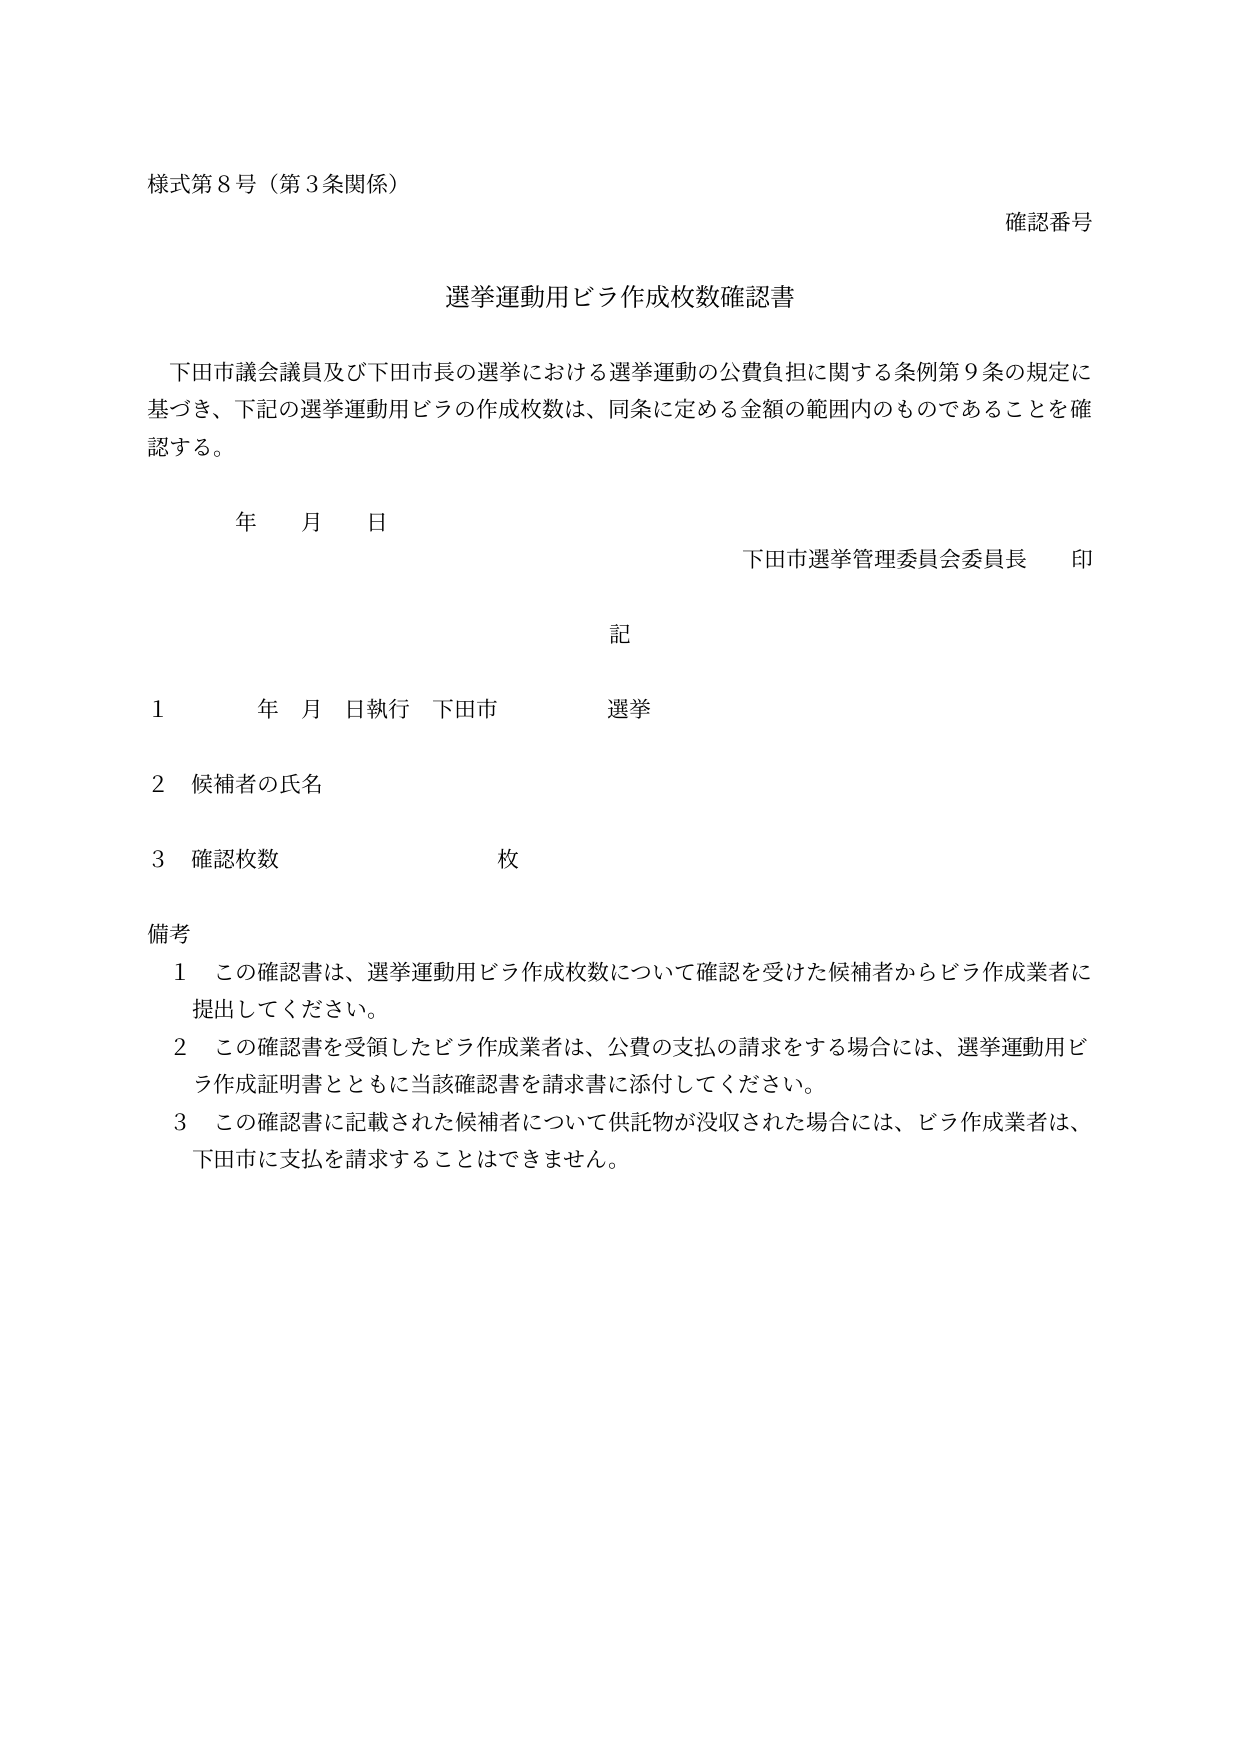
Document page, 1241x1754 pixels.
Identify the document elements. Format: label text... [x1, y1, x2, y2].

text 様式第８号（第３条関係） [148, 164, 1092, 202]
text ２ 候補者の氏名 [148, 764, 1092, 802]
text ３ この確認書に記載された候補者について供託物が没収された場合には、ビラ作成業者は、下田市に支払を請求することはできません。 [148, 1102, 1092, 1177]
text 選挙運動用ビラ作成枚数確認書 [148, 277, 1092, 314]
text 記 [148, 614, 1092, 652]
text 年 月 日 [148, 502, 1092, 539]
text ３ 確認枚数 枚 [148, 839, 1092, 877]
text １ 年 月 日執行 下田市 選挙 [148, 689, 1092, 727]
text 確認番号 [148, 202, 1092, 239]
text ２ この確認書を受領したビラ作成業者は、公費の支払の請求をする場合には、選挙運動用ビラ作成証明書とともに当該確認書を請求書に添付してください。 [148, 1027, 1092, 1102]
text 備考 [148, 914, 1092, 952]
text １ この確認書は、選挙運動用ビラ作成枚数について確認を受けた候補者からビラ作成業者に提出してください。 [148, 952, 1092, 1027]
text 下田市選挙管理委員会委員長 印 [148, 539, 1092, 577]
text 下田市議会議員及び下田市長の選挙における選挙運動の公費負担に関する条例第９条の規定に基づき、下記の選挙運動用ビラの作成枚数は、同条に定める金額の範囲内のものであることを確認する。 [148, 352, 1092, 464]
